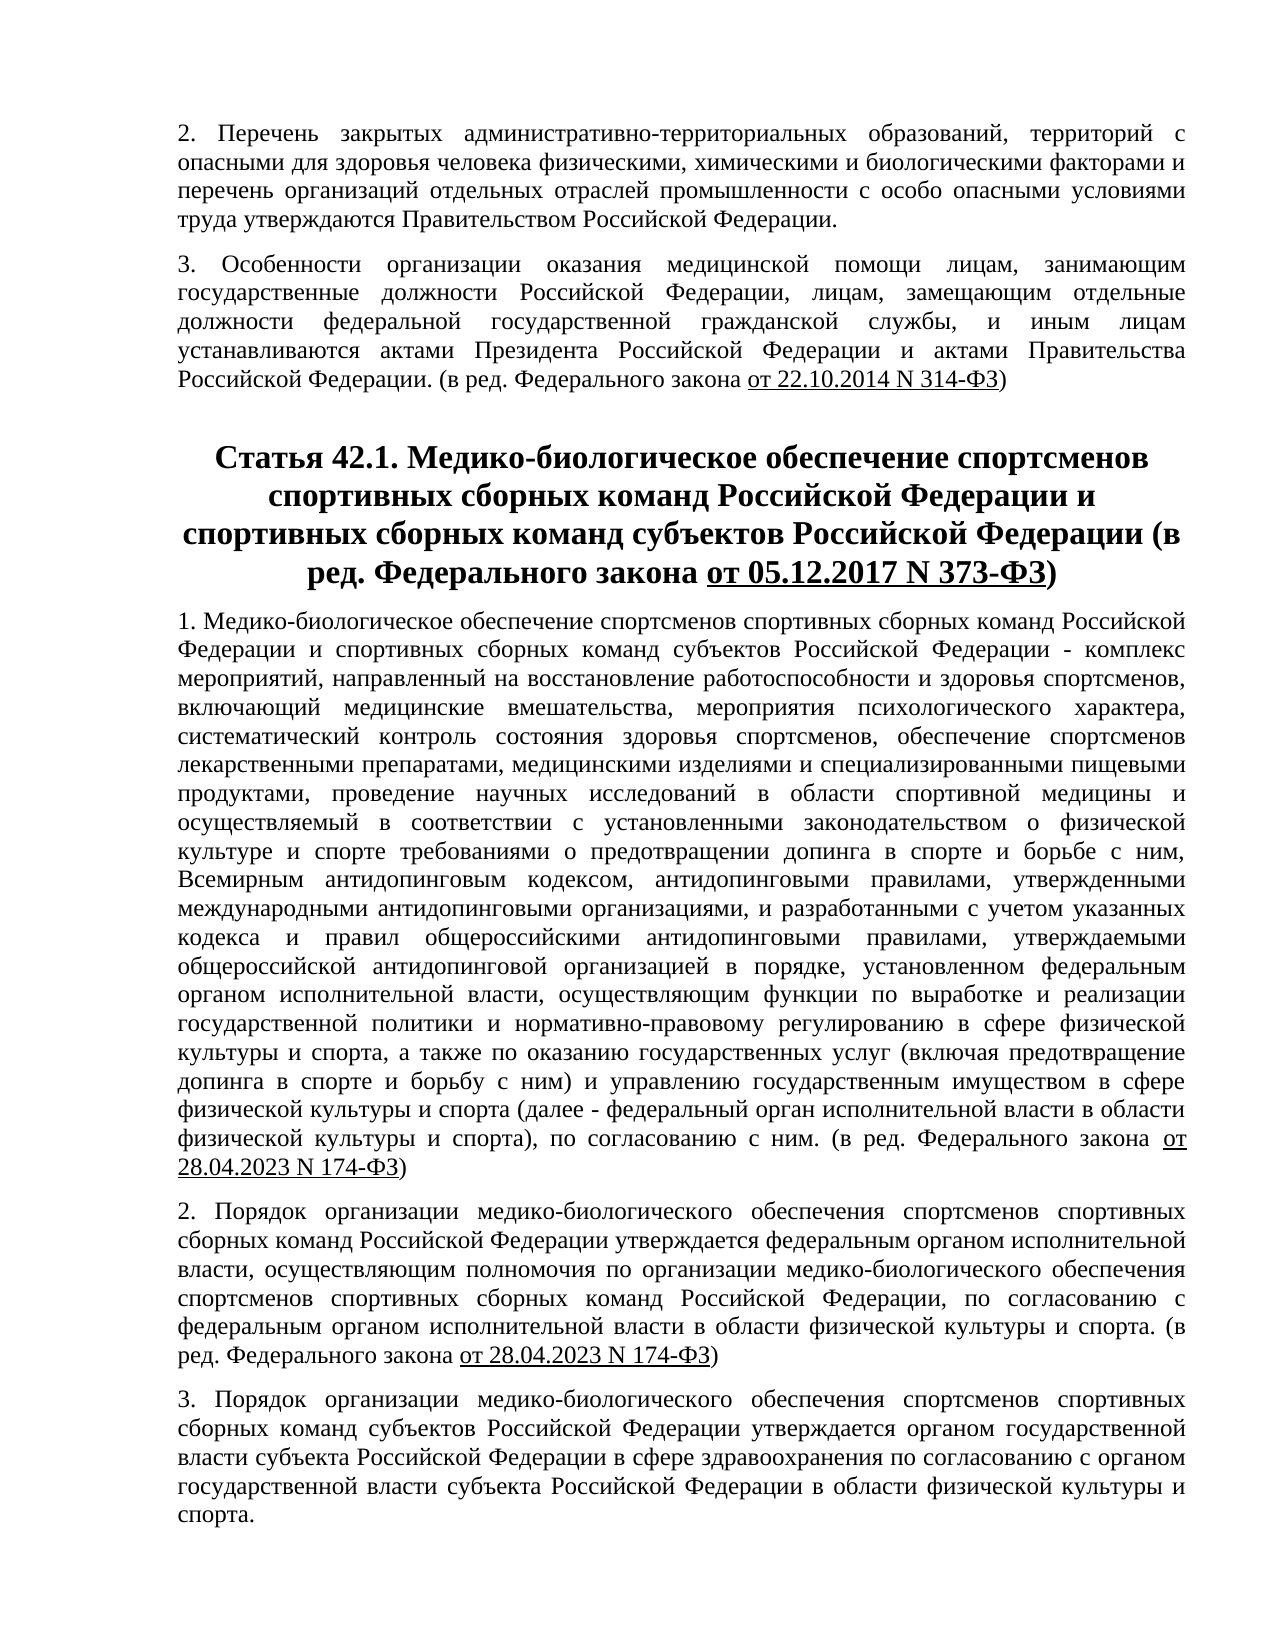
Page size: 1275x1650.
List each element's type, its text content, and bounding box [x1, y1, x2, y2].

text Статья 42.1. Медико-биологическое обеспечение спортсменов спортивных сборных команд Российской Федерации и спортивных сборных команд субъектов Российской Федерации (в ред. Федерального закона от 05.12.2017 N 373-ФЗ) [177, 437, 1186, 590]
text 3. Порядок организации медико-биологического обеспечения спортсменов спортивных сборных команд субъектов Российской Федерации утверждается органом государственной власти субъекта Российской Федерации в сфере здравоохранения по согласованию с органом государственной власти субъекта Российской Федерации в области физической культуры и спорта. [177, 1384, 1186, 1528]
text 2. Перечень закрытых административно-территориальных образований, территорий с опасными для здоровья человека физическими, химическими и биологическими факторами и перечень организаций отдельных отраслей промышленности с особо опасными условиями труда утверждаются Правительством Российской Федерации. [177, 118, 1186, 233]
text 2. Порядок организации медико-биологического обеспечения спортсменов спортивных сборных команд Российской Федерации утверждается федеральным органом исполнительной власти, осуществляющим полномочия по организации медико-биологического обеспечения спортсменов спортивных сборных команд Российской Федерации, по согласованию с федеральным органом исполнительной власти в области физической культуры и спорта. (в ред. Федерального закона от 28.04.2023 N 174-ФЗ) [177, 1196, 1186, 1369]
text 1. Медико-биологическое обеспечение спортсменов спортивных сборных команд Российской Федерации и спортивных сборных команд субъектов Российской Федерации - комплекс мероприятий, направленный на восстановление работоспособности и здоровья спортсменов, включающий медицинские вмешательства, мероприятия психологического характера, систематический контроль состояния здоровья спортсменов, обеспечение спортсменов лекарственными препаратами, медицинскими изделиями и специализированными пищевыми продуктами, проведение научных исследований в области спортивной медицины и осуществляемый в соответствии с установленными законодательством о физической культуре и спорте требованиями о предотвращении допинга в спорте и борьбе с ним, Всемирным антидопинговым кодексом, антидопинговыми правилами, утвержденными международными антидопинговыми организациями, и разработанными с учетом указанных кодекса и правил общероссийскими антидопинговыми правилами, утверждаемыми общероссийской антидопинговой организацией в порядке, установленном федеральным органом исполнительной власти, осуществляющим функции по выработке и реализации государственной политики и нормативно-правовому регулированию в сфере физической культуры и спорта, а также по оказанию государственных услуг (включая предотвращение допинга в спорте и борьбу с ним) и управлению государственным имуществом в сфере физической культуры и спорта (далее - федеральный орган исполнительной власти в области физической культуры и спорта), по согласованию с ним. (в ред. Федерального закона от 28.04.2023 N 174-ФЗ) [177, 606, 1186, 1181]
text 3. Особенности организации оказания медицинской помощи лицам, занимающим государственные должности Российской Федерации, лицам, замещающим отдельные должности федеральной государственной гражданской службы, и иным лицам устанавливаются актами Президента Российской Федерации и актами Правительства Российской Федерации. (в ред. Федерального закона от 22.10.2014 N 314-ФЗ) [177, 249, 1186, 392]
